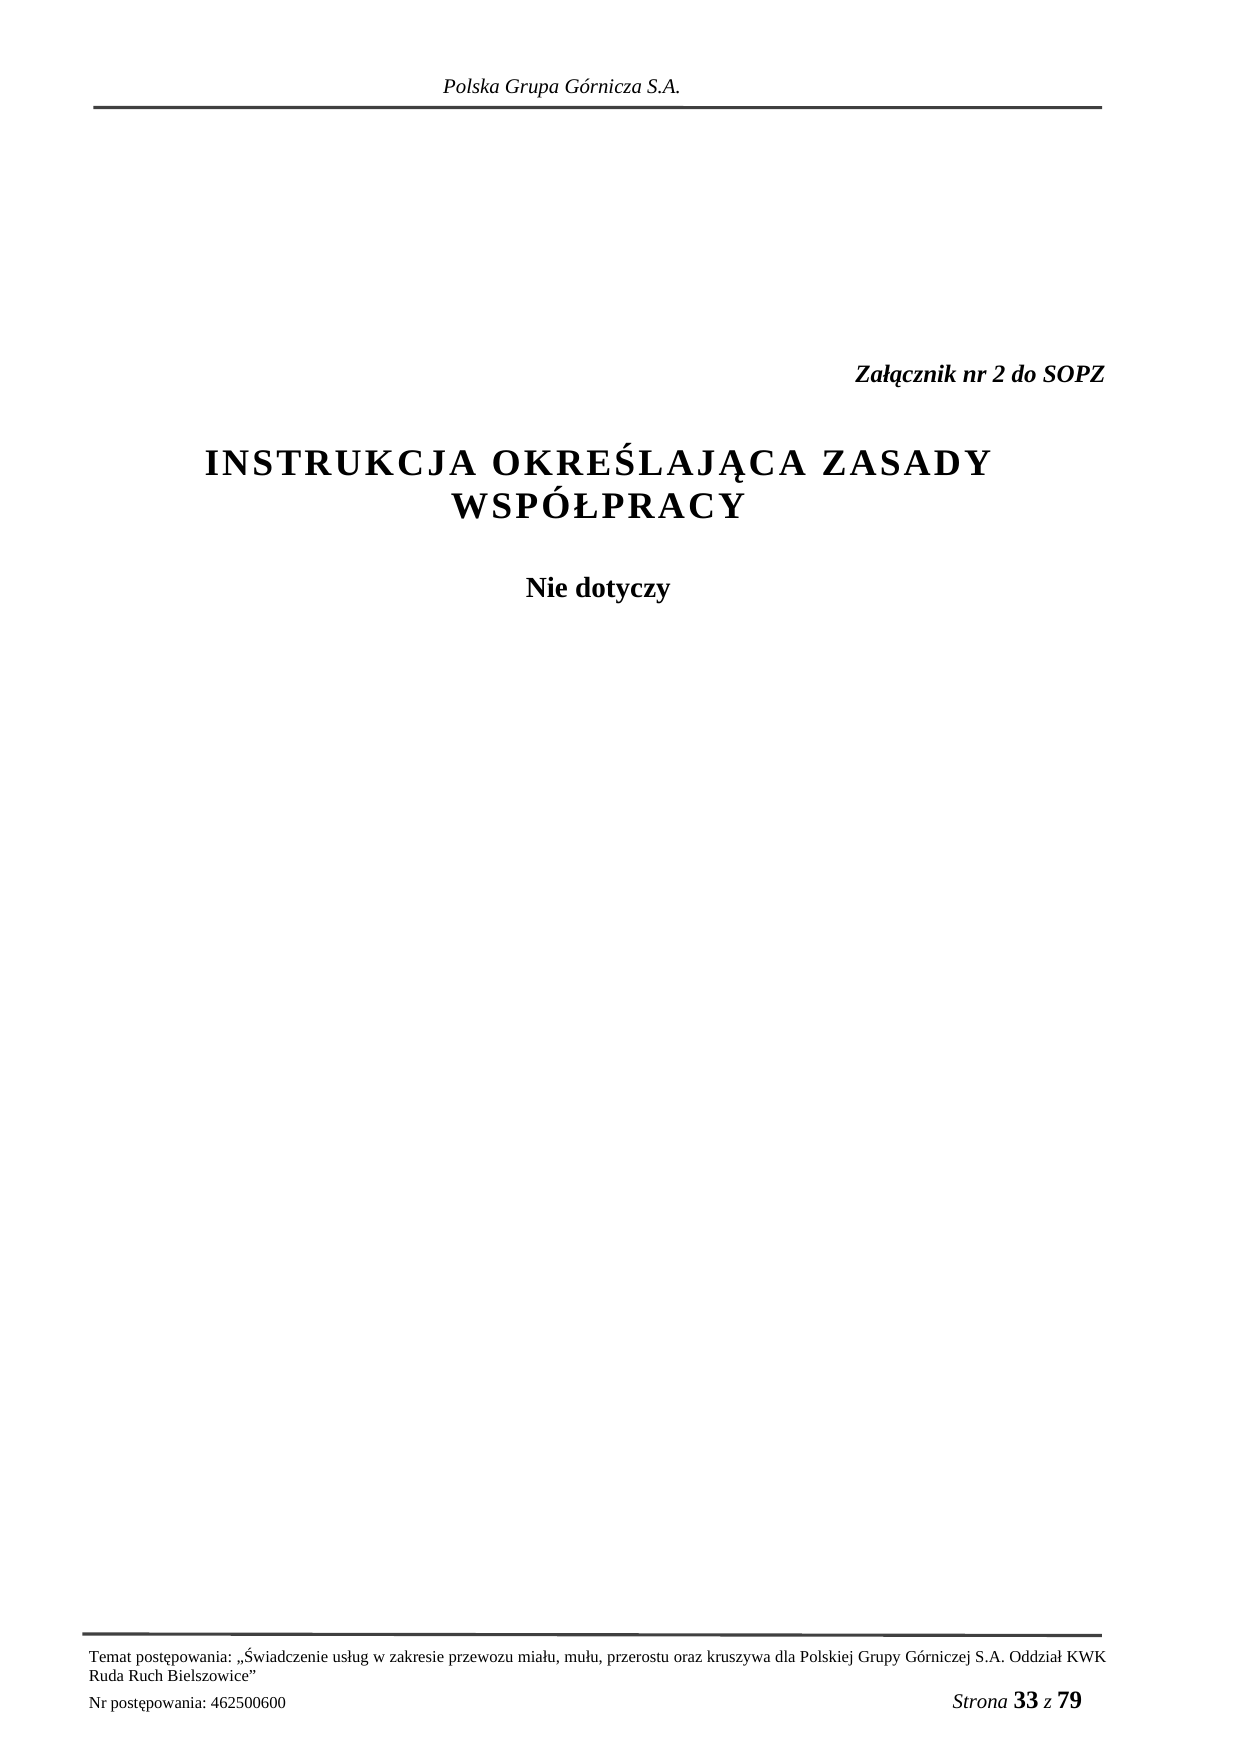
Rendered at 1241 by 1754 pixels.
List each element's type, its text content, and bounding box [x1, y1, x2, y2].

text INSTRUKCJA OKREŚLAJĄCA ZASADY WSPÓŁPRACY [89, 441, 1107, 527]
text Załącznik nr 2 do SOPZ [384, 359, 1107, 388]
text Nie dotyczy [89, 570, 1107, 604]
